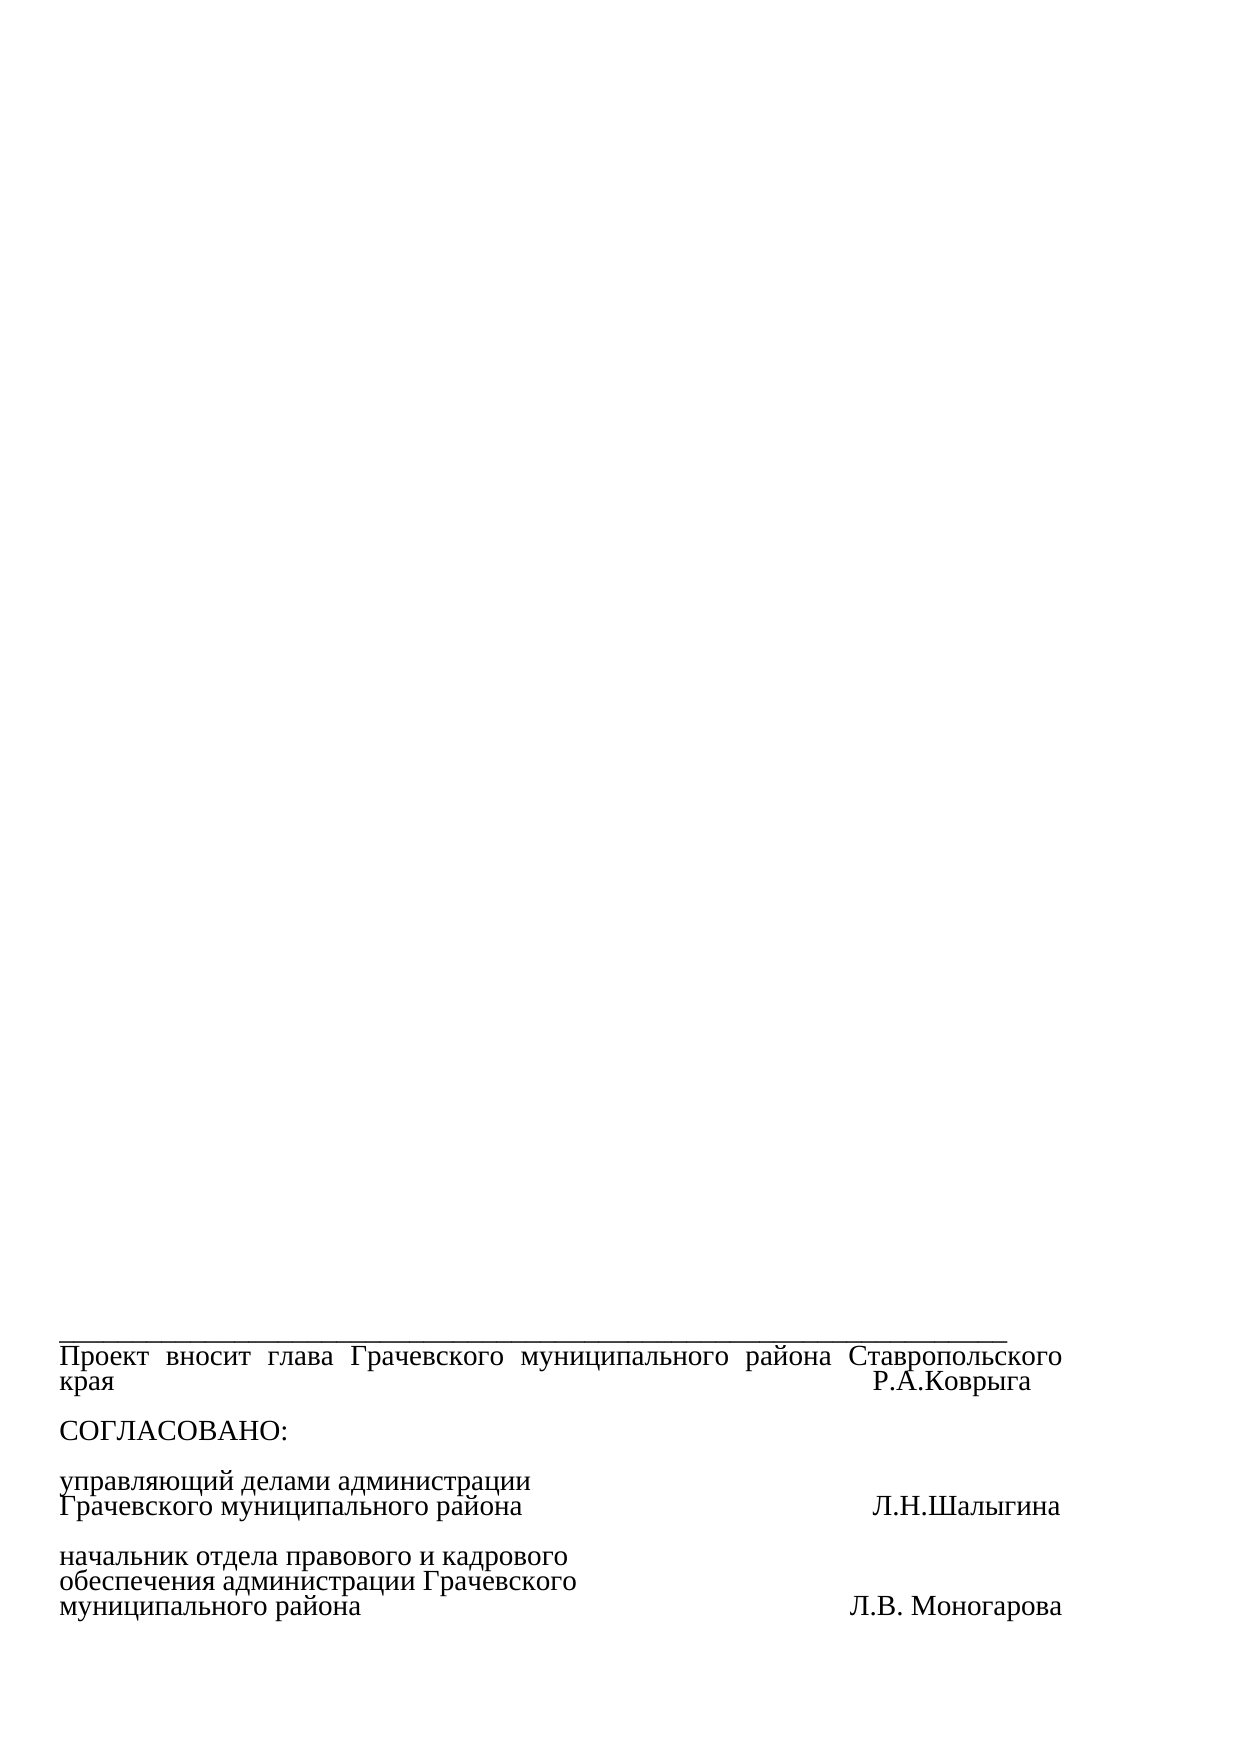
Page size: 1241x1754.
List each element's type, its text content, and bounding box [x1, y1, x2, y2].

text обеспечения администрации Грачевского [59, 1571, 1063, 1596]
text СОГЛАСОВАНО: [59, 1421, 1063, 1446]
text управляющий делами администрации [59, 1471, 1063, 1496]
text _________________________________________________________________ [59, 1312, 1063, 1346]
text Проект вносит глава Грачевского муниципального района Ставропольского края Р.А.Коврыга [59, 1346, 1063, 1396]
text Грачевского муниципального района Л.Н.Шалыгина [59, 1496, 1063, 1521]
text начальник отдела правового и кадрового [59, 1546, 1063, 1571]
text муниципального района Л.В. Моногарова [59, 1596, 1063, 1621]
